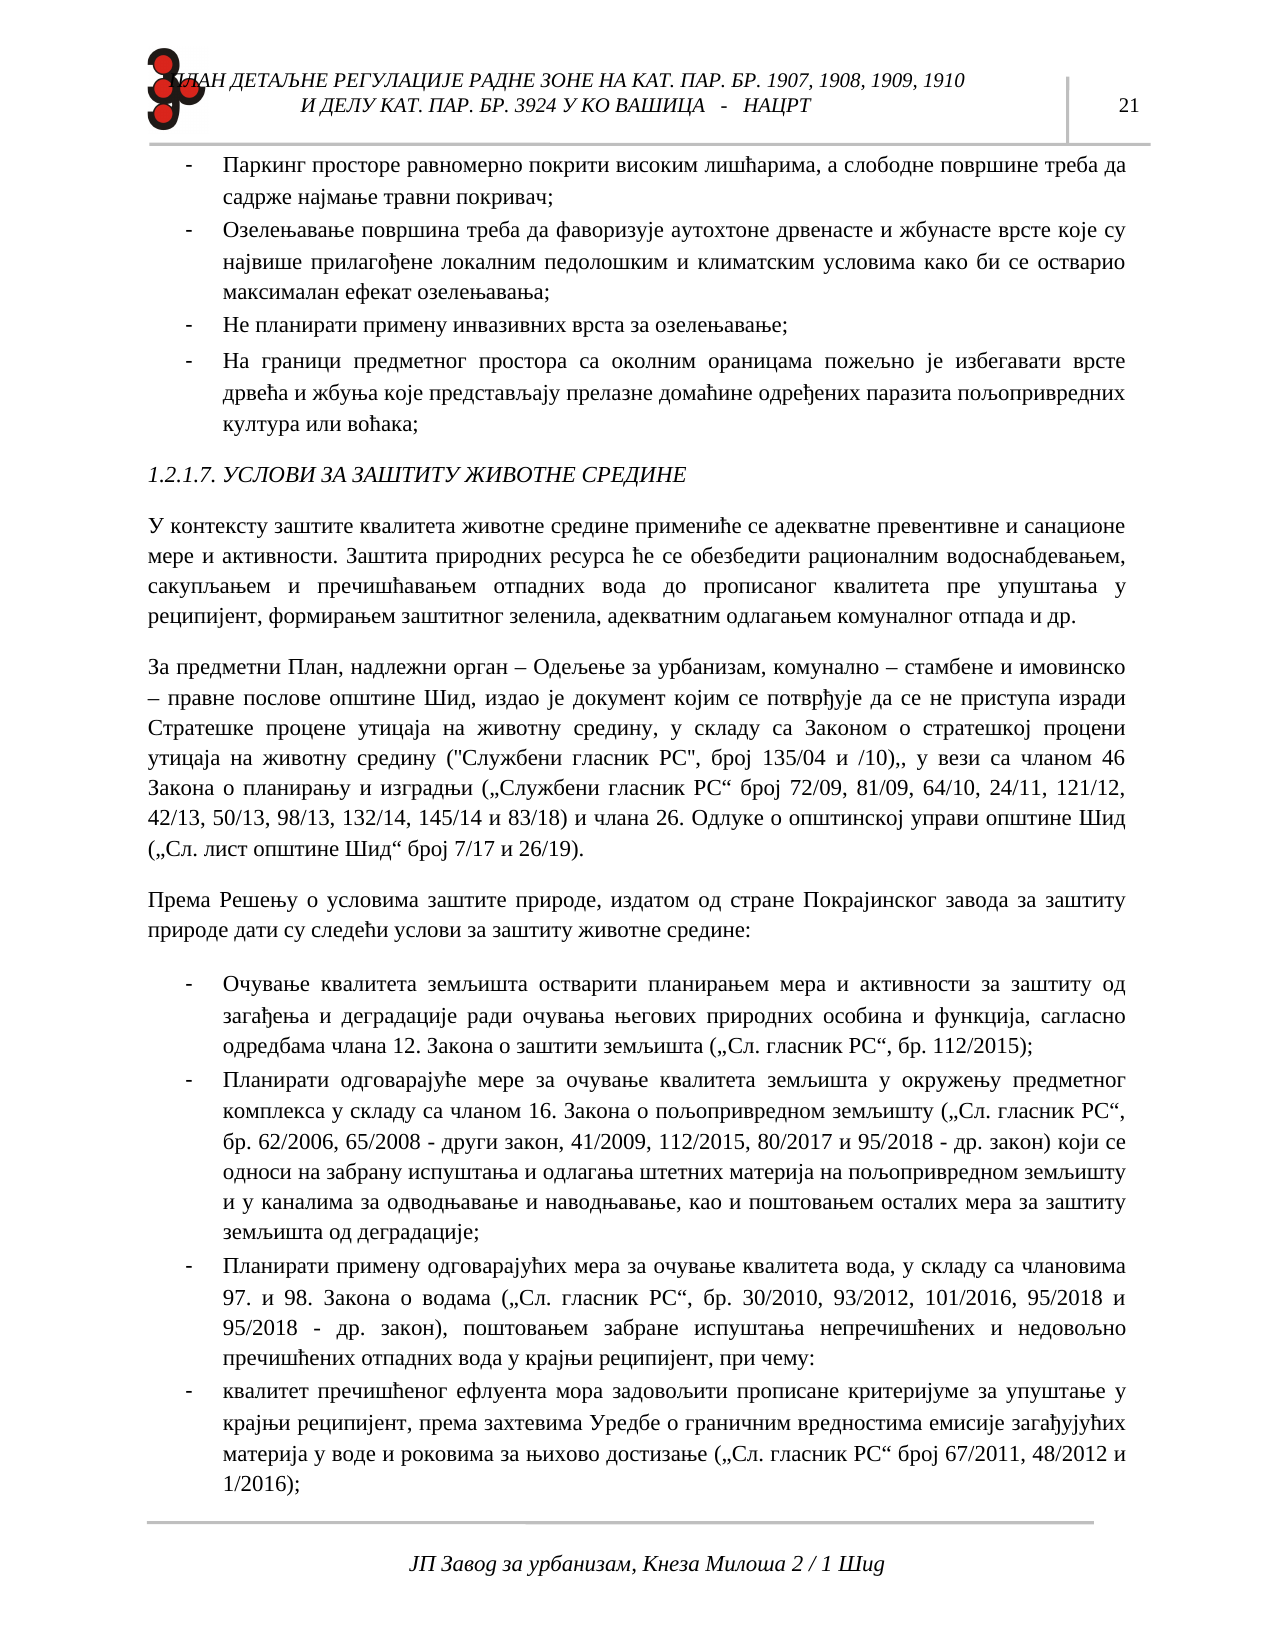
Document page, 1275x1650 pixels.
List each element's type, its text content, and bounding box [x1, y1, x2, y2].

list Очување квалитета земљишта остварити планирањем мера и активности за заштиту од загађења и деградације ради очувања његових природних особина и функција, сагласно одредбама члана 12. Закона о заштити земљишта („Сл. гласник РС“, бр. 112/2015); [185, 967, 1127, 1059]
list На граници предметног простора са околним ораницама пожељно је избегавати врсте дрвећа и жбуња које представљају прелазне домаћине одређених паразита пољопривредних култура или воћака; [185, 344, 1127, 436]
list квалитет пречишћеног ефлуента мора задовољити прописане критеријуме за упуштање у крајњи реципијент, према захтевима Уредбе о граничним вредностима емисије загађујућих материја у воде и роковима за њихово достизање („Сл. гласник РС“ број 67/2011, 48/2012 и 1/2016); [185, 1374, 1127, 1496]
list Планирати одговарајуће мере за очување квалитета земљишта у окружењу предметног комплекса у складу са чланом 16. Закона о пољопривредном земљишту („Сл. гласник РС“, бр. 62/2006, 65/2008 - други закон, 41/2009, 112/2015, 80/2017 и 95/2018 - др. закон) који се односи на забрану испуштања и одлагања штетних материја на пољопривредном земљишту и у каналима за одводњавање и наводњавање, као и поштовањем осталих мера за заштиту земљишта од деградације; [185, 1062, 1127, 1245]
list Не планирати примену инвазивних врста за озелењавање; [185, 308, 1127, 340]
text У контексту заштите квалитета животне средине примениће се адекватне превентивне и санационе мере и активности. Заштита природних ресурса ће се обезбедити рационалним водоснабдевањем, сакупљањем и пречишћавањем отпадних вода до прописаног квалитета пре упуштања у реципијент, формирањем заштитног зеленила, адекватним одлагањем комуналног отпада и др. [148, 512, 1127, 629]
text 1.2.1.7. УСЛОВИ ЗА ЗАШТИТУ ЖИВОТНЕ СРЕДИНЕ [148, 461, 1127, 487]
text За предметни План, надлежни орган – Одељење за урбанизам, комунално – стамбене и имовинско – правне послове општине Шид, издао је документ којим се потврђује да се не приступа изради Стратешке процене утицаја на животну средину, у складу са Законом о стратешкој процени утицаја на животну средину (''Службени гласник РС'', број 135/04 и /10),, у вези са чланом 46 Закона о планирању и изградњи („Службени гласник РС“ број 72/09, 81/09, 64/10, 24/11, 121/12, 42/13, 50/13, 98/13, 132/14, 145/14 и 83/18) и члана 26. Одлуке о општинској управи општине Шид („Сл. лист општине Шид“ број 7/17 и 26/19). [148, 653, 1127, 861]
picture [147, 46, 210, 134]
list Озелењавање површина треба да фаворизује аутохтоне дрвенасте и жбунасте врсте које су највише прилагођене локалним педолошким и климатским условима како би се остварио максималан ефекат озелењавања; [185, 213, 1127, 304]
list Паркинг просторе равномерно покрити високим лишћарима, а слободне површине треба да садрже најмање травни покривач; [185, 148, 1127, 209]
list Планирати примену одговарајућих мера за очување квалитета вода, у складу са члановима 97. и 98. Закона о водама („Сл. гласник РС“, бр. 30/2010, 93/2012, 101/2016, 95/2018 и 95/2018 - др. закон), поштовањем забране испуштања непречишћених и недовољно пречишћених отпадних вода у крајњи реципијент, при чему: [185, 1249, 1127, 1371]
text Према Решењу о условима заштите природе, издатом од стране Покрајинског завода за заштиту природе дати су следећи услови за заштиту животне средине: [148, 886, 1127, 942]
